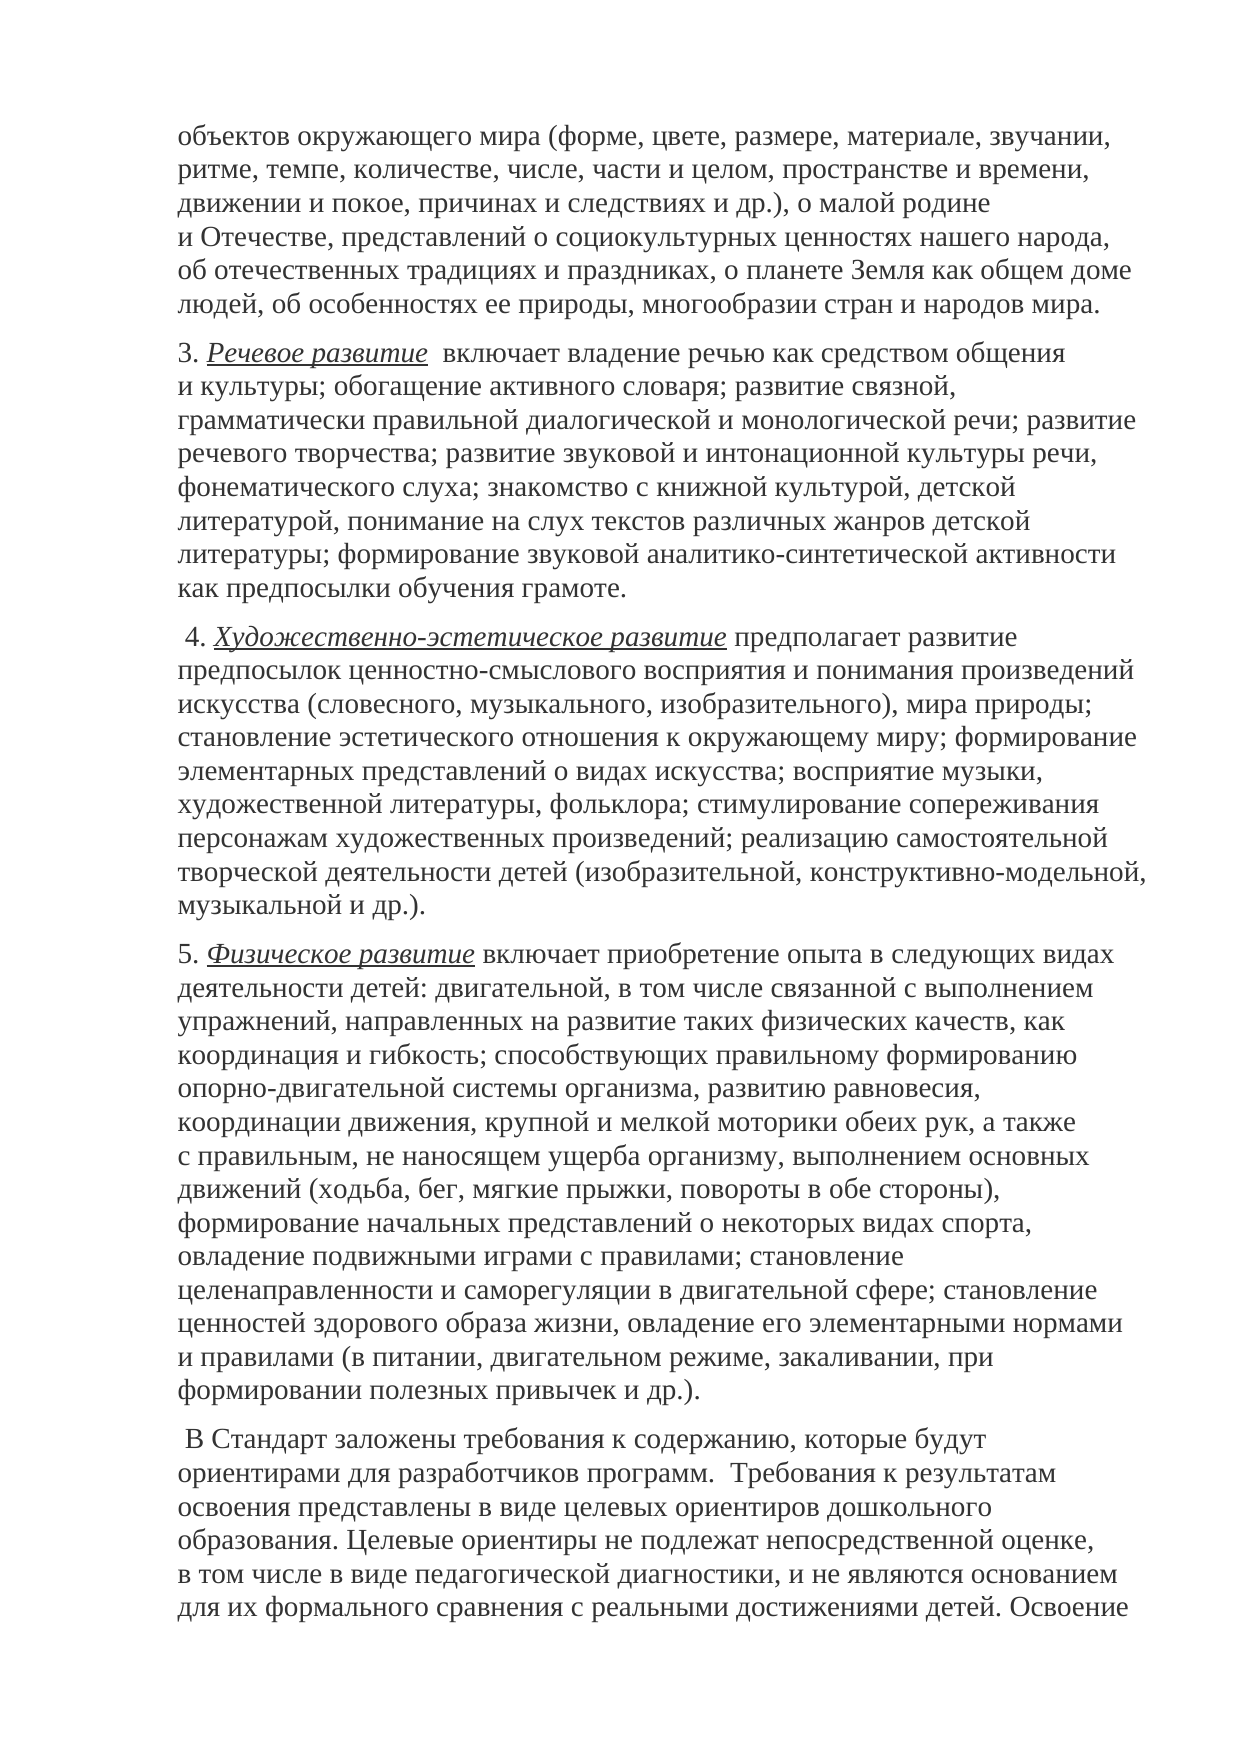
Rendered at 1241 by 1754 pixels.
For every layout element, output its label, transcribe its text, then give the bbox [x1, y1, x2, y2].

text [177, 118, 1152, 319]
text 3. Речевое развитие включает владение речью как средством общения и культуры; обогащение активного словаря; развитие связной, грамматически правильной диалогической и монологической речи; развитие речевого творчества; развитие звуковой и интонационной культуры речи, фонематического слуха; знакомство с книжной культурой, детской литературой, понимание на слух текстов различных жанров детской литературы; формирование звуковой аналитико-синтетической активности как предпосылки обучения грамоте. [177, 335, 1152, 603]
text 4. Художественно-эстетическое развитие предполагает развитие предпосылок ценностно-смыслового восприятия и понимания произведений искусства (словесного, музыкального, изобразительного), мира природы; становление эстетического отношения к окружающему миру; формирование элементарных представлений о видах искусства; восприятие музыки, художественной литературы, фольклора; стимулирование сопереживания персонажам художественных произведений; реализацию самостоятельной творческой деятельности детей (изобразительной, конструктивно-модельной, музыкальной и др.). [177, 619, 1152, 921]
text 5. Физическое развитие включает приобретение опыта в следующих видах деятельности детей: двигательной, в том числе связанной с выполнением упражнений, направленных на развитие таких физических качеств, как координация и гибкость; способствующих правильному формированию опорно-двигательной системы организма, развитию равновесия, координации движения, крупной и мелкой моторики обеих рук, а также с правильным, не наносящем ущерба организму, выполнением основных движений (ходьба, бег, мягкие прыжки, повороты в обе стороны), формирование начальных представлений о некоторых видах спорта, овладение подвижными играми с правилами; становление целенаправленности и саморегуляции в двигательной сфере; становление ценностей здорового образа жизни, овладение его элементарными нормами и правилами (в питании, двигательном режиме, закаливании, при формировании полезных привычек и др.). [177, 936, 1152, 1406]
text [177, 1422, 1152, 1623]
